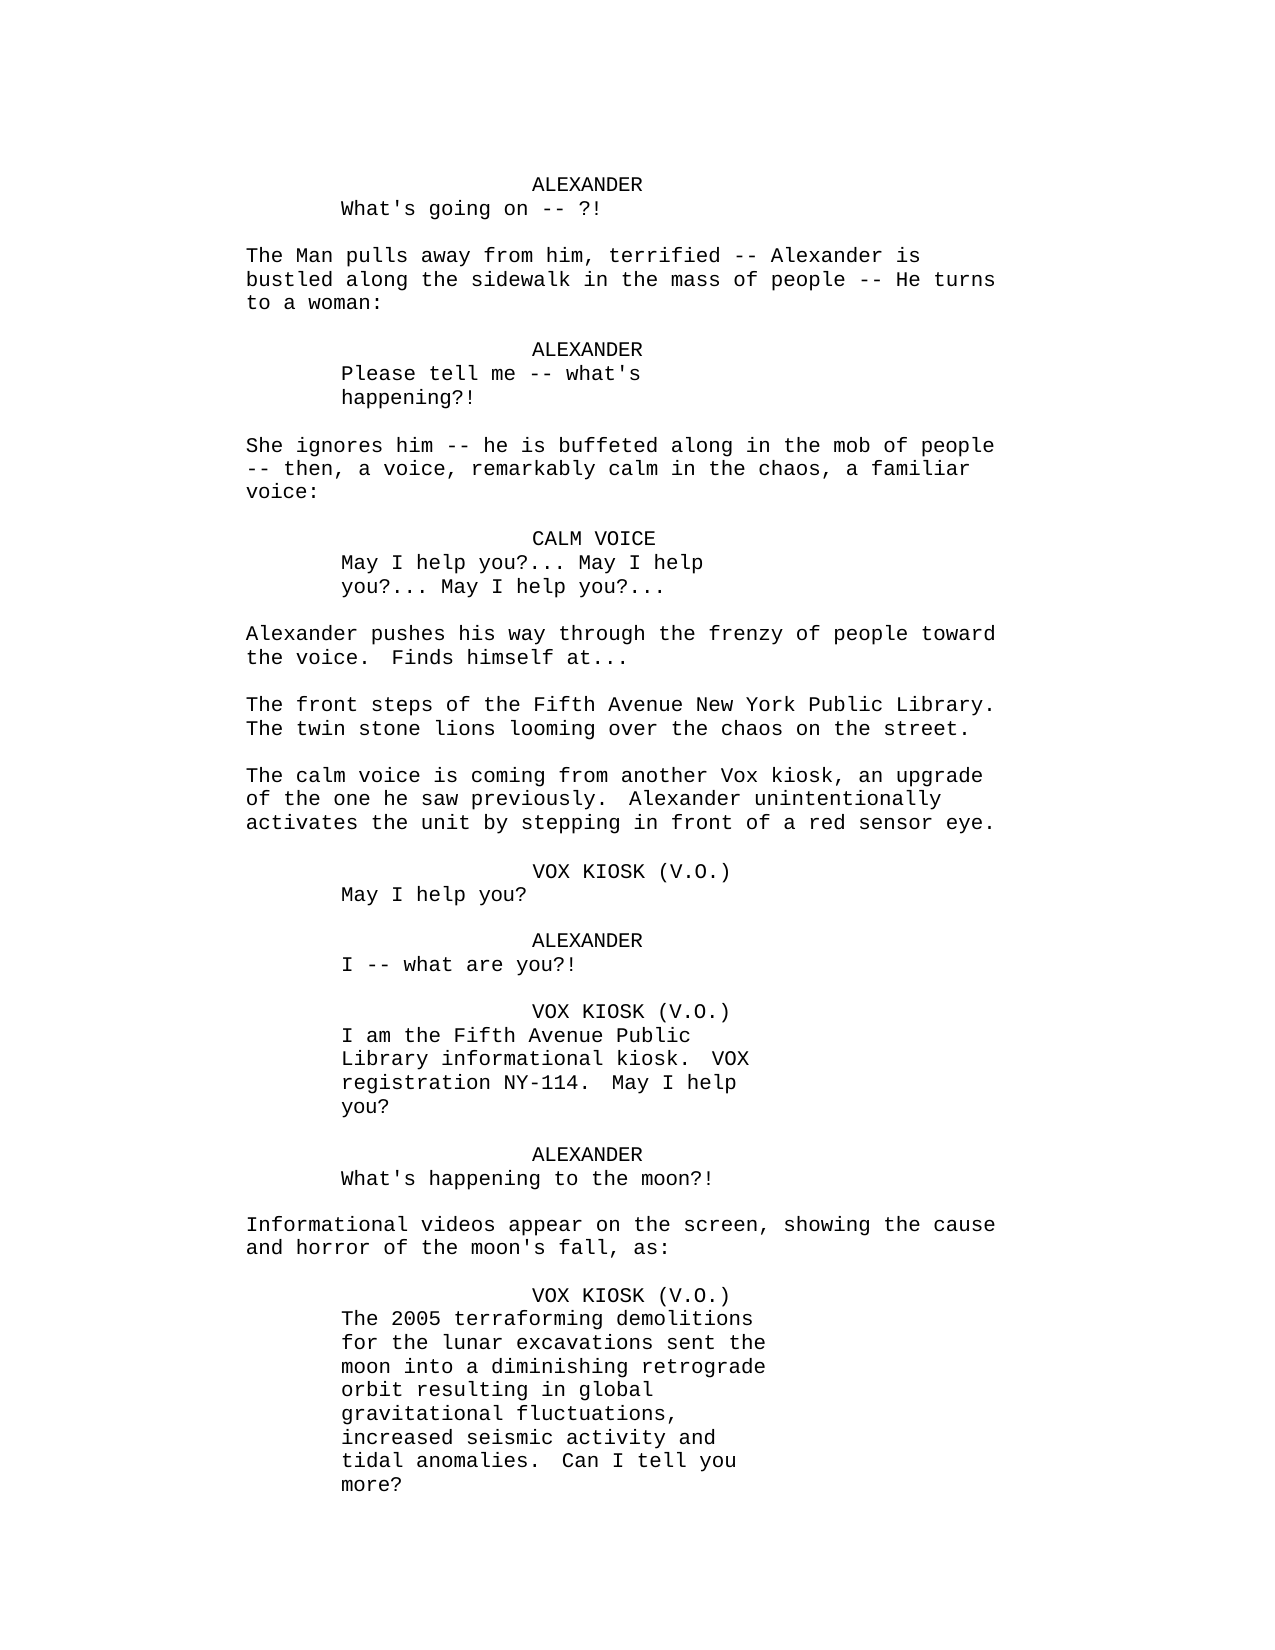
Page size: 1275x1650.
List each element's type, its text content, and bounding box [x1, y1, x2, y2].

subtitle VOX KIOSK (V.O.) [246, 859, 1018, 883]
text She ignores him -- he is buffeted along in the mob of people [246, 434, 1096, 458]
subtitle ALEXANDER [532, 1143, 1096, 1166]
text I -- what are you?! [341, 954, 1096, 977]
text Please tell me -- what's happening?! [341, 363, 766, 411]
text The front steps of the Fifth Avenue New York Public Library. The twin stone lions looming over the chaos on the street. [246, 694, 1001, 741]
text Alexander pushes his way through the frenzy of people toward the voice. Finds himself at... [246, 623, 1001, 670]
subtitle ALEXANDER [532, 174, 1096, 198]
text What's happening to the moon?! [341, 1166, 1096, 1190]
text May I help you? [341, 883, 1096, 906]
text Informational videos appear on the screen, showing the cause and horror of the moon's fall, as: [246, 1214, 1001, 1261]
text The calm voice is coming from another Vox kiosk, an upgrade of the one he saw previously. Alexander unintentionally activates the unit by stepping in front of a red sensor eye. [246, 765, 1001, 836]
subtitle VOX KIOSK (V.O.) [532, 1001, 1096, 1024]
subtitle ALEXANDER [532, 930, 1096, 954]
text What's going on -- ?! [341, 198, 1096, 221]
text The Man pulls away from him, terrified -- Alexander is bustled along the sidewalk in the mass of people -- He turns to a woman: [246, 245, 1001, 316]
text May I help you?... May I help you?... May I help you?... [341, 552, 778, 599]
subtitle ALEXANDER [532, 339, 1096, 363]
subtitle VOX KIOSK (V.O.) [532, 1285, 1096, 1308]
text -- then, a voice, remarkably calm in the chaos, a familiar voice: [246, 458, 1001, 505]
text I am the Fifth Avenue Public Library informational kiosk. VOX registration NY-114. May I help you? [341, 1025, 766, 1119]
subtitle CALM VOICE [532, 528, 1096, 552]
text The 2005 terraforming demolitions for the lunar excavations sent the moon into a diminishing retrograde orbit resulting in global gravitational fluctuations, increased seismic activity and tidal anomalies. Can I tell you more? [341, 1308, 766, 1498]
